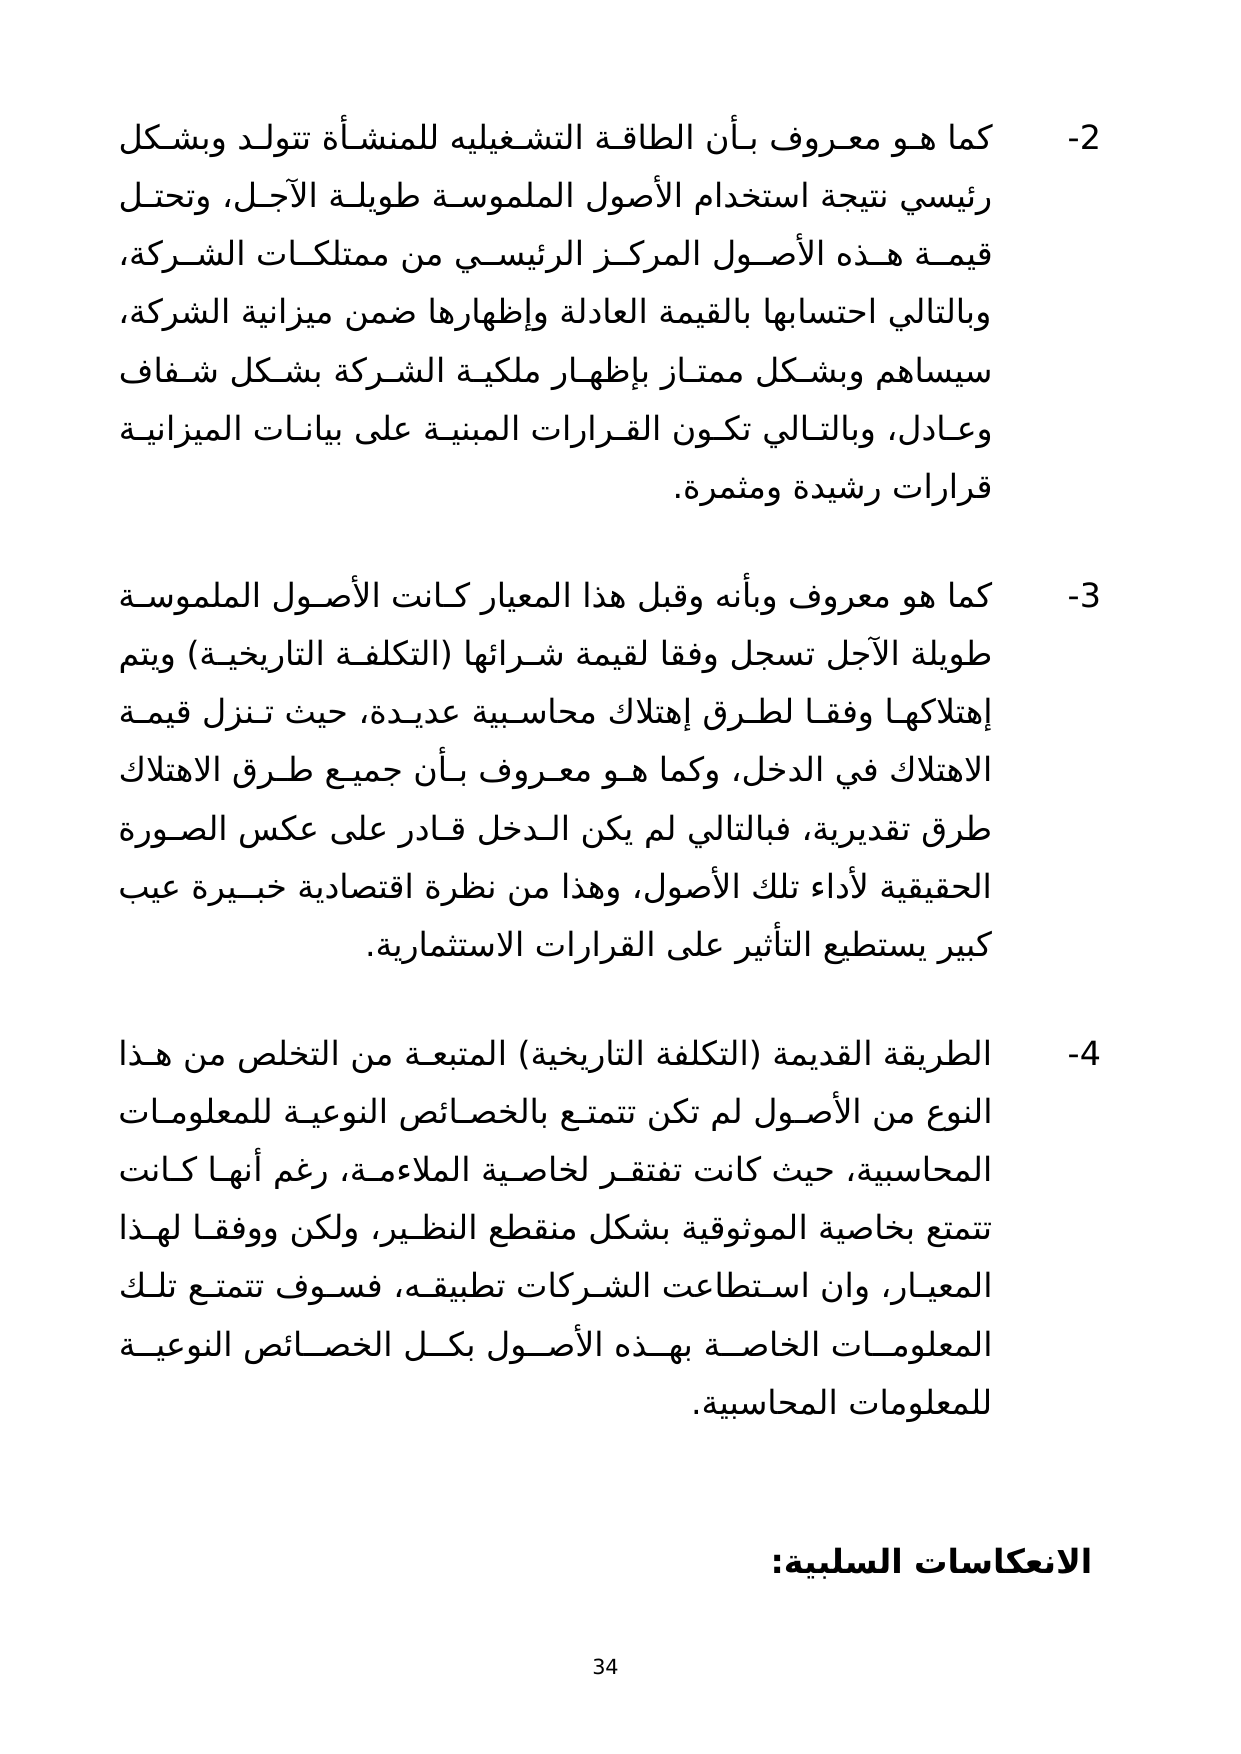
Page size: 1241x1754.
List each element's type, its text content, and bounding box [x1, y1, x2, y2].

list كما هو معروف وبأنه وقبل هذا المعيار كانت الأصول الملموسة طويلة الآجل تسجل وفقا لقيمة شرائها (التكلفة التاريخية) ويتم إهتلاكها وفقا لطرق إهتلاك محاسبية عديدة، حيث تنزل قيمة الاهتلاك في الدخل، وكما هو معروف بأن جميع طرق الاهتلاك طرق تقديرية، فبالتالي لم يكن الدخل قادر على عكس الصورة الحقيقية لأداء تلك الأصول، وهذا من نظرة اقتصادية خبيرة عيب كبير يستطيع التأثير على القرارات الاستثمارية. [118, 576, 1067, 964]
text الانعكاسات السلبية: [118, 1542, 1092, 1581]
list الطريقة القديمة (التكلفة التاريخية) المتبعة من التخلص من هذا النوع من الأصول لم تكن تتمتع بالخصائص النوعية للمعلومات المحاسبية، حيث كانت تفتقر لخاصية الملاءمة، رغم أنها كانت تتمتع بخاصية الموثوقية بشكل منقطع النظير، ولكن ووفقا لهذا المعيار، وان استطاعت الشركات تطبيقه، فسوف تتمتع تلك المعلومات الخاصة بهذه الأصول بكل الخصائص النوعية للمعلومات المحاسبية. [118, 1034, 1067, 1422]
list كما هو معروف بأن الطاقة التشغيليه للمنشأة تتولد وبشكل رئيسي نتيجة استخدام الأصول الملموسة طويلة الآجل، وتحتل قيمة هذه الأصول المركز الرئيسي من ممتلكات الشركة، وبالتالي احتسابها بالقيمة العادلة وإظهارها ضمن ميزانية الشركة، سيساهم وبشكل ممتاز بإظهار ملكية الشركة بشكل شفاف وعادل، وبالتالي تكون القرارات المبنية على بيانات الميزانية قرارات رشيدة ومثمرة. [118, 118, 1067, 506]
